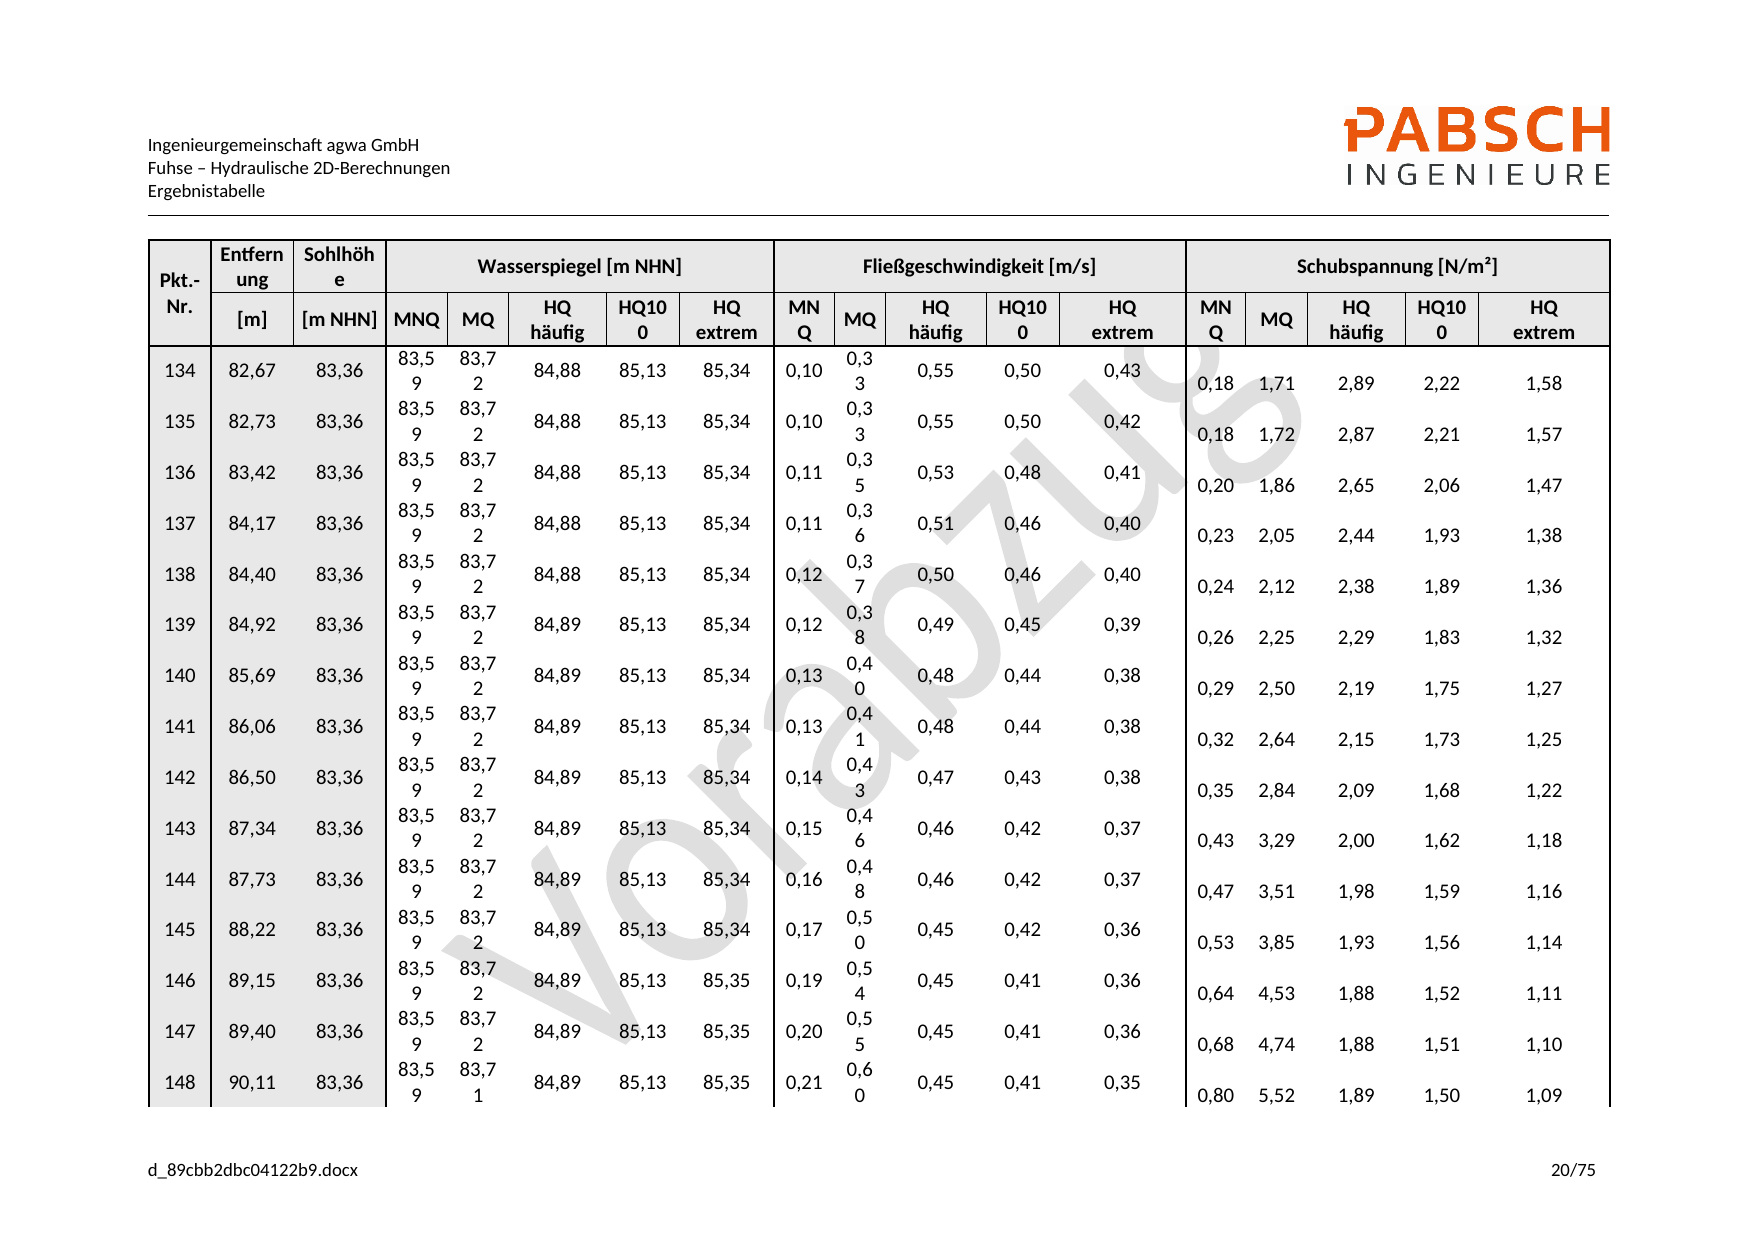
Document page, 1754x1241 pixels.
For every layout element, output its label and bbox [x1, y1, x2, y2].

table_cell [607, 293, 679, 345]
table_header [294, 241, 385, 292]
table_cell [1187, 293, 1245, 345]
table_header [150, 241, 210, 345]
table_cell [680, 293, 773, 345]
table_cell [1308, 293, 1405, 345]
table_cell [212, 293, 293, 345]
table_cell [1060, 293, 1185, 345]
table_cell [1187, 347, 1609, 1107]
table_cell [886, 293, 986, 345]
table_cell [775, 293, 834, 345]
picture [1343, 106, 1610, 185]
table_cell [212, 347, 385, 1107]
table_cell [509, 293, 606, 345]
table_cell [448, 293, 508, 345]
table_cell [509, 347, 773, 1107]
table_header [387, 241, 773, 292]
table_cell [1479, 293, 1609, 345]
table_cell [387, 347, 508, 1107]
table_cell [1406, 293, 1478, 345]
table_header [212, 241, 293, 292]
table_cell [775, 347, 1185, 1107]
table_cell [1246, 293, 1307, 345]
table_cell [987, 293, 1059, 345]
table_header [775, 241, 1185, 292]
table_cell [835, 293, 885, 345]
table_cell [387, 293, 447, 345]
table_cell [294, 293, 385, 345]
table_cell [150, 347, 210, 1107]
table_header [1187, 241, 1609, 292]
